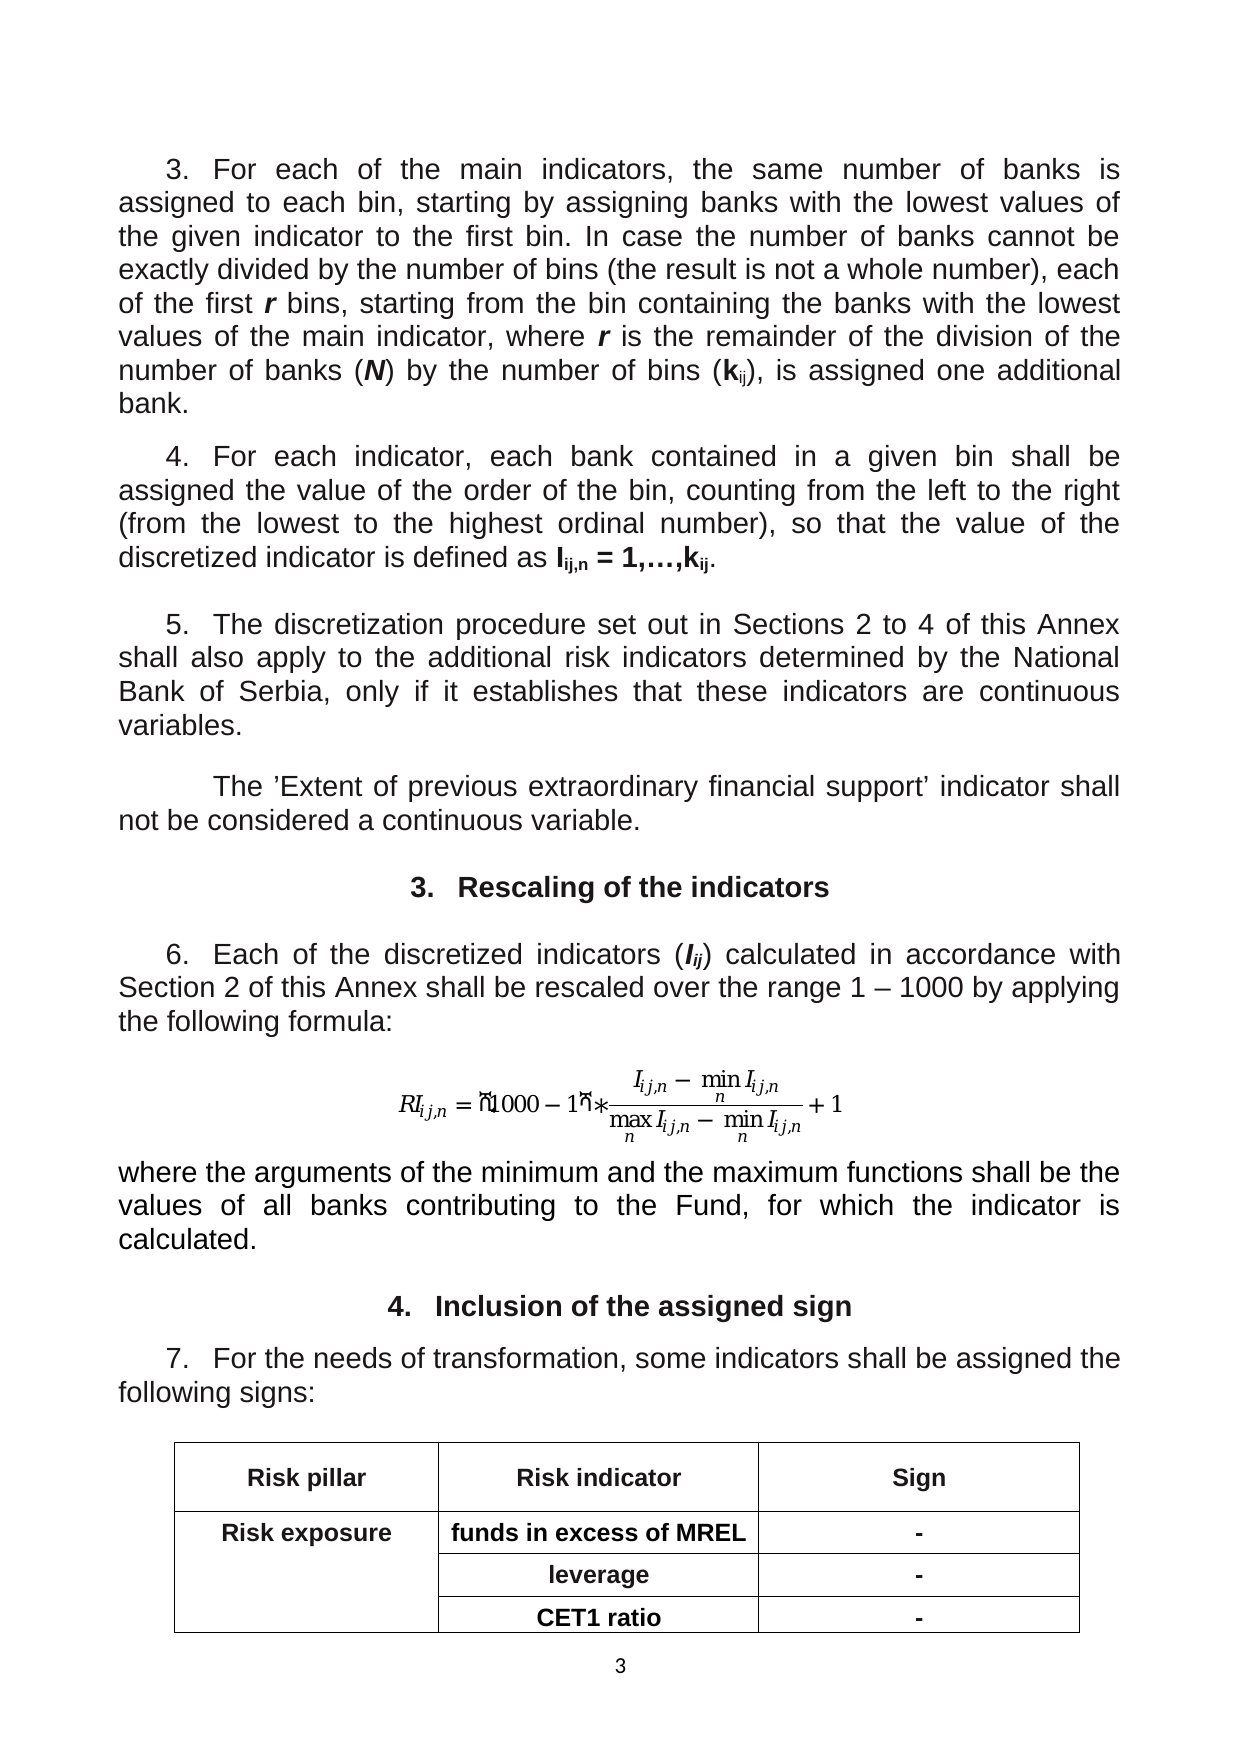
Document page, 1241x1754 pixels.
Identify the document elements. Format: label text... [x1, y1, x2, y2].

text 7. For the needs of transformation, some indicators shall be assigned the following signs: [118, 1341, 1122, 1408]
table_cell СЕТ1 ratio [439, 1597, 758, 1632]
table_cell funds in excess of MREL [439, 1512, 758, 1553]
table_cell - [759, 1597, 1079, 1632]
text 3. For each of the main indicators, the same number of banks is assigned to each bin, starting by assigning banks with the lowest values of the given indicator to the first bin. In case the number of banks cannot be exactly divided by the number of bins (the result is not a whole number), each of the first r bins, starting from the bin containing the banks with the lowest values of the main indicator, where r is the remainder of the division of the number of banks (N) by the number of bins (kij), is assigned one additional bank. [118, 152, 1122, 420]
text where the arguments of the minimum and the maximum functions shall be the values of all banks contributing to the Fund, for which the indicator is calculated. [118, 1154, 1122, 1255]
text The ’Extent of previous extraordinary financial support’ indicator shall not be considered a continuous variable. [118, 769, 1122, 836]
table_cell - [759, 1554, 1079, 1596]
table_header Risk pillar [175, 1443, 438, 1511]
text 6. Each of the discretized indicators (Iij) calculated in accordance with Section 2 of this Annex shall be rescaled over the range 1 – 1000 by applying the following formula: [118, 937, 1122, 1037]
table_cell - [759, 1512, 1079, 1553]
table_header Risk indicator [439, 1443, 758, 1511]
list Rescaling of the indicators [118, 870, 1122, 903]
table_header Sign [759, 1443, 1079, 1511]
text 4. For each indicator, each bank contained in a given bin shall be assigned the value of the order of the bin, counting from the left to the right (from the lowest to the highest ordinal number), so that the value of the discretized indicator is defined as Iij,n = 1,…,kij. [118, 439, 1122, 573]
list Inclusion of the assigned sign [118, 1289, 1122, 1322]
table_cell Risk exposure [175, 1512, 438, 1632]
table_cell leverage [439, 1554, 758, 1596]
text 5. The discretization procedure set out in Sections 2 to 4 of this Annex shall also apply to the additional risk indicators determined by the National Bank of Serbia, only if it establishes that these indicators are continuous variables. [118, 607, 1122, 741]
